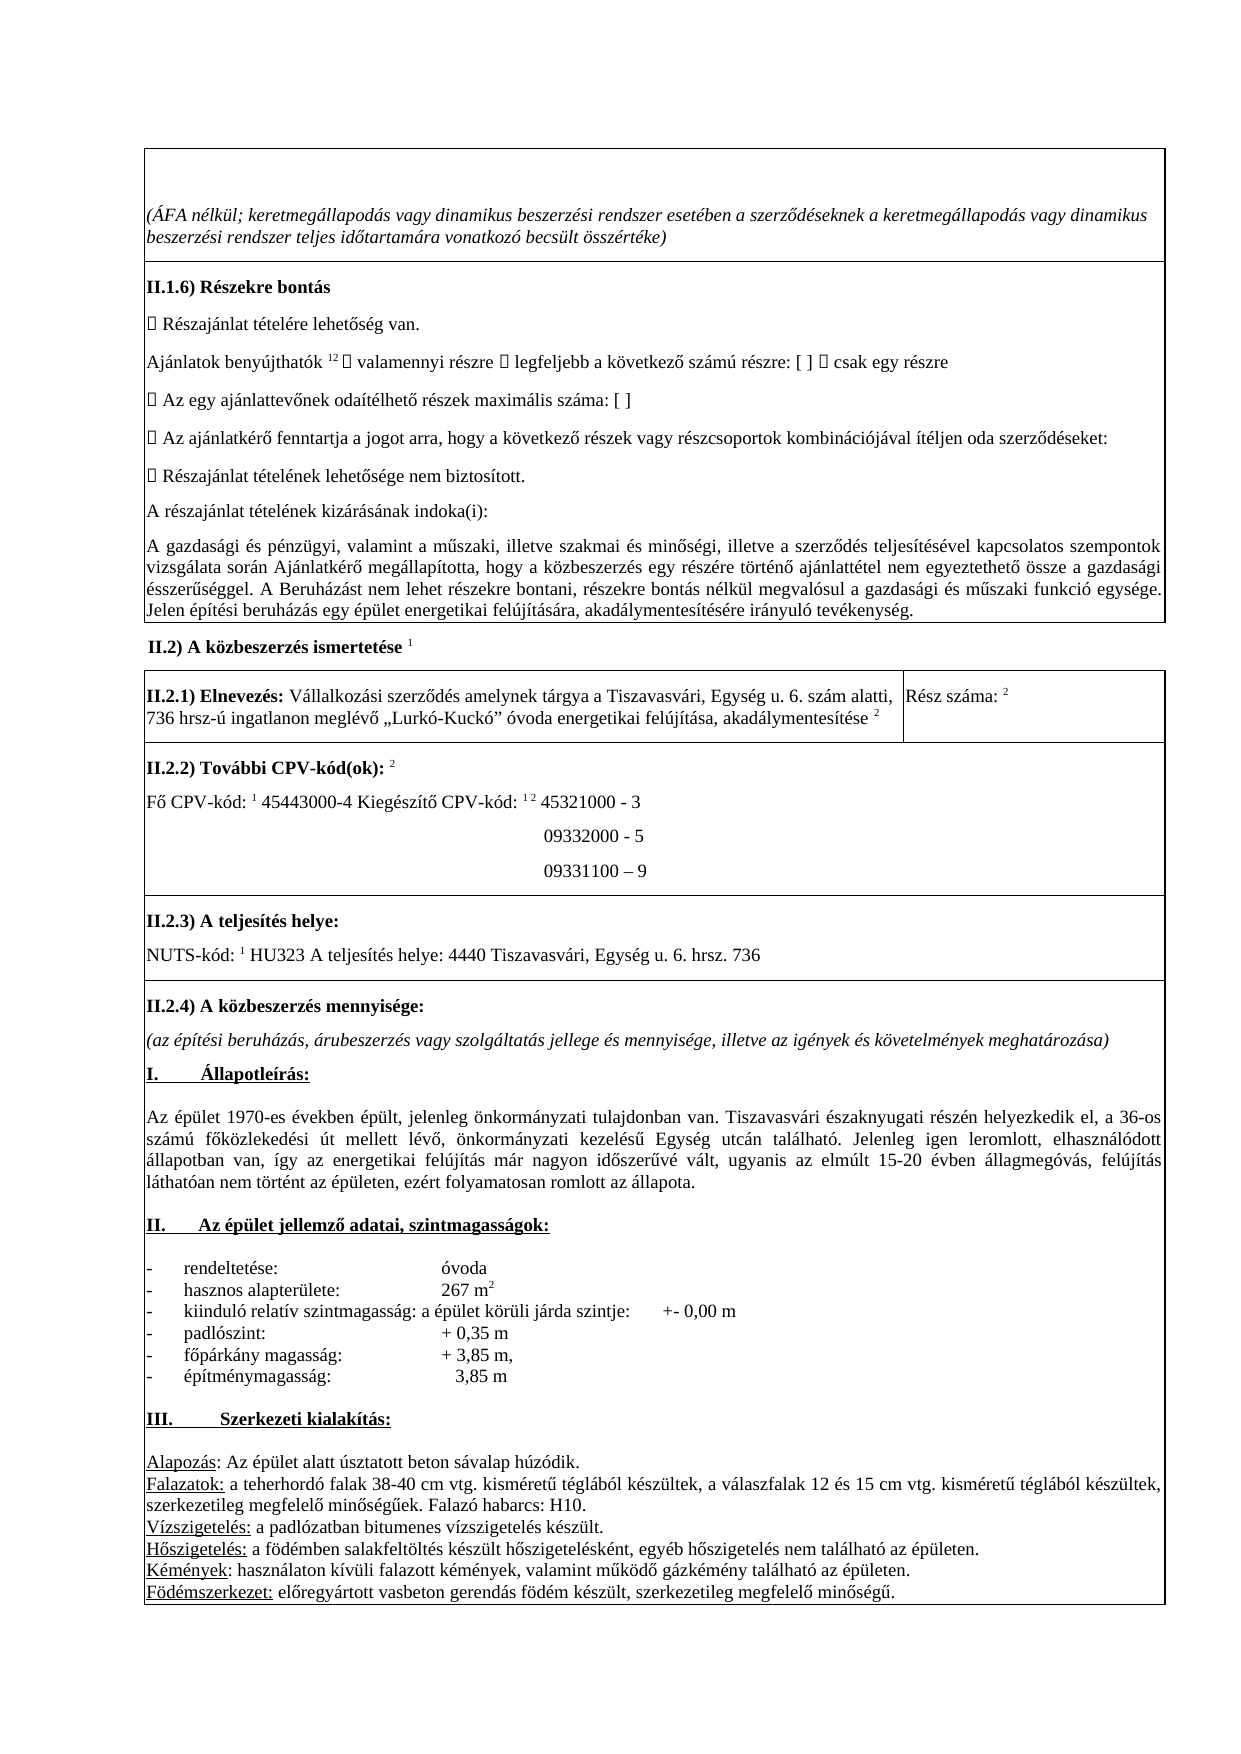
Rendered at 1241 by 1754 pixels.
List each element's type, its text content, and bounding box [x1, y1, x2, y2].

text II.2) A közbeszerzés ismertetése 1 [148, 636, 1093, 657]
table_header Rész száma: 2 [904, 671, 1164, 742]
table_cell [145, 149, 1164, 261]
table_cell II.2.3) A teljesítés helye: NUTS-kód: 1 HU323 A teljesítés helye: 4440 Tiszavasvári, Egység u. 6. hrsz. 736 [145, 896, 1164, 980]
table_cell II.2.2) További CPV-kód(ok): 2 Fő CPV-kód: 1 45443000-4 Kiegészítő CPV-kód: 1 2 45321000 - 3 09332000 - 5 09331100 – 9 [145, 743, 1164, 895]
table_cell II.1.6) Részekre bontás  Részajánlat tételére lehetőség van. Ajánlatok benyújthatók 12  valamennyi részre  legfeljebb a következő számú részre: [ ]  csak egy részre  Az egy ajánlattevőnek odaítélhető részek maximális száma: [ ]  Az ajánlatkérő fenntartja a jogot arra, hogy a következő részek vagy részcsoportok kombinációjával ítéljen oda szerződéseket:  Részajánlat tételének lehetősége nem biztosított. A részajánlat tételének kizárásának indoka(i): A gazdasági és pénzügyi, valamint a műszaki, illetve szakmai és minőségi, illetve a szerződés teljesítésével kapcsolatos szempontok vizsgálata során Ajánlatkérő megállapította, hogy a közbeszerzés egy részére történő ajánlattétel nem egyeztethető össze a gazdasági ésszerűséggel. A Beruházást nem lehet részekre bontani, részekre bontás nélkül megvalósul a gazdasági és műszaki funkció egysége. Jelen építési beruházás egy épület energetikai felújítására, akadálymentesítésére irányuló tevékenység. [145, 262, 1164, 622]
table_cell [145, 981, 1164, 1604]
table_header II.2.1) Elnevezés: Vállalkozási szerződés amelynek tárgya a Tiszavasvári, Egység u. 6. szám alatti, 736 hrsz-ú ingatlanon meglévő „Lurkó-Kuckó” óvoda energetikai felújítása, akadálymentesítése 2 [145, 671, 903, 742]
